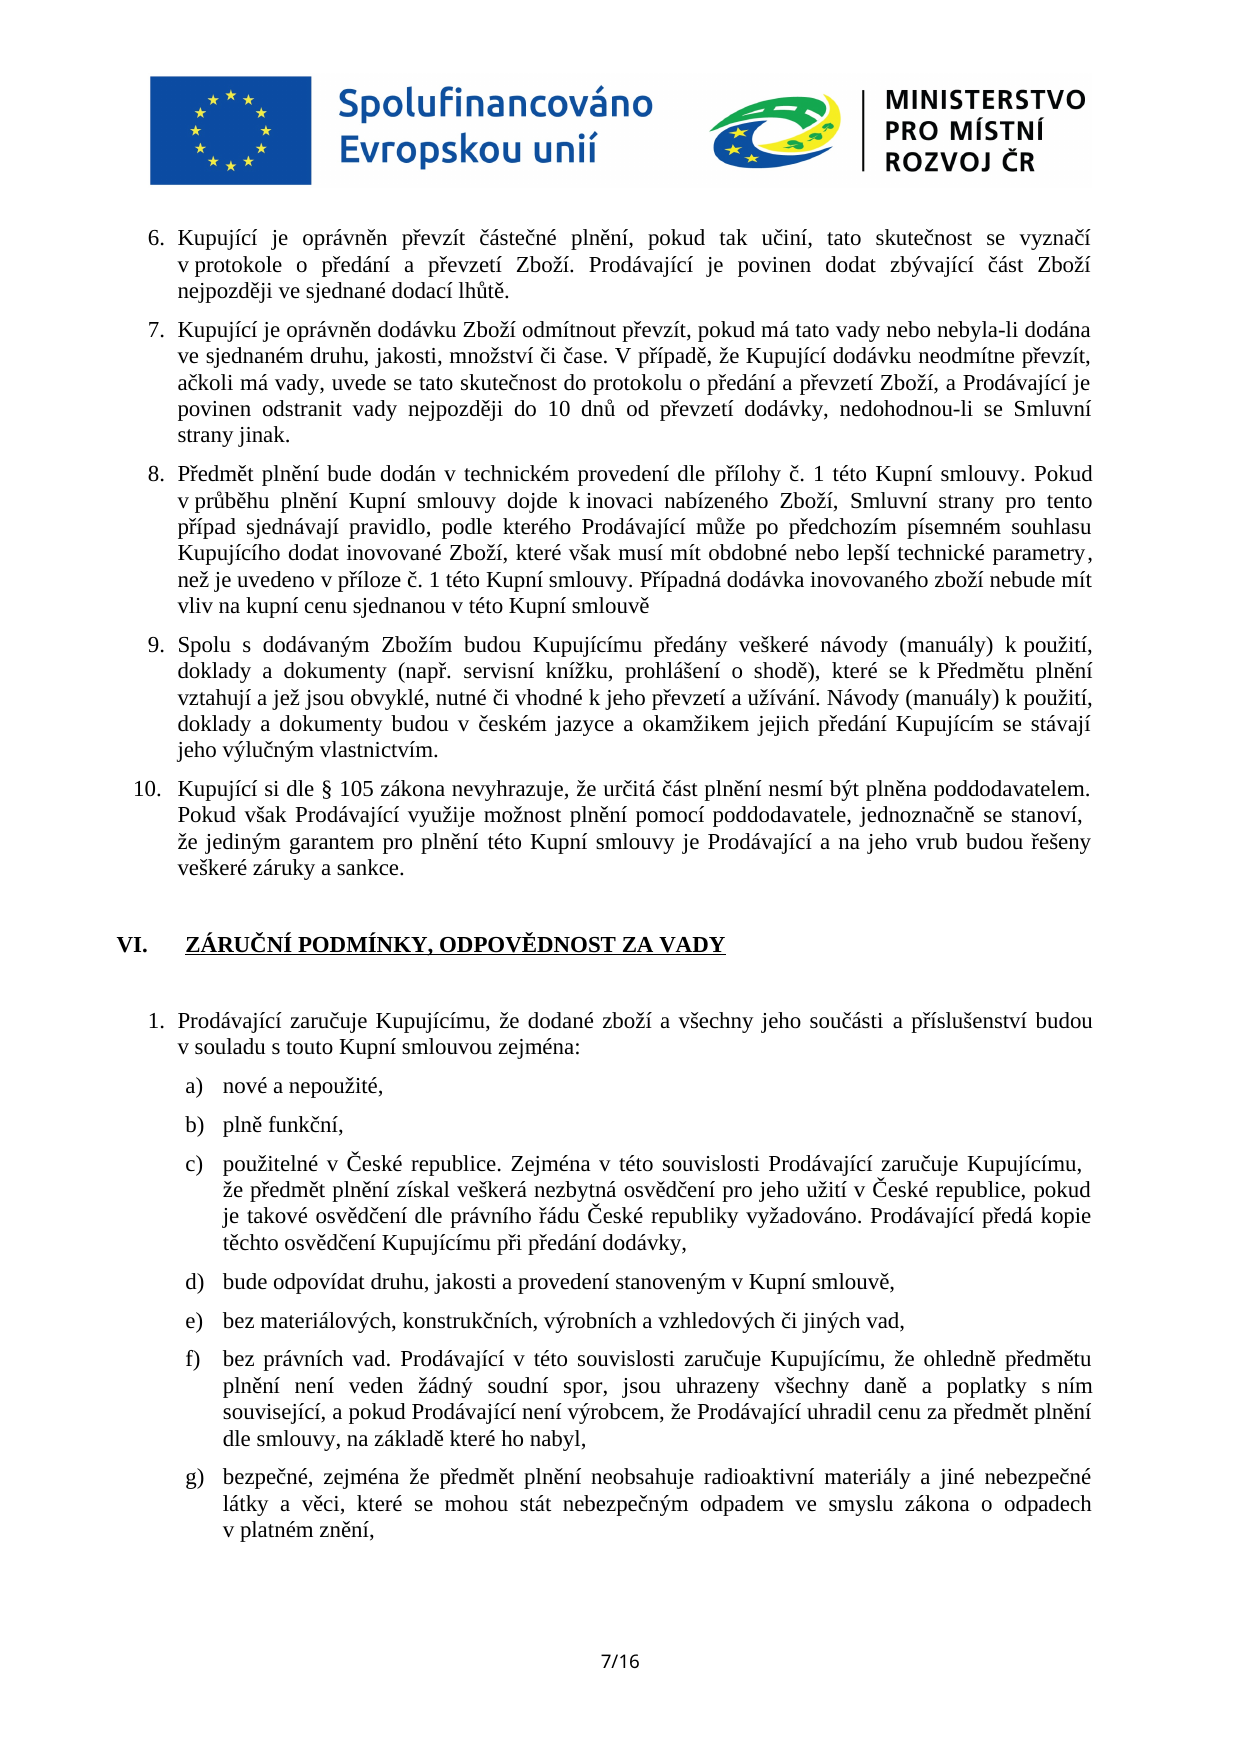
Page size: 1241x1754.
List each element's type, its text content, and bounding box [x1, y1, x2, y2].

list plně funkční, [185, 1111, 1093, 1137]
list bezpečné, zejména že předmět plnění neobsahuje radioaktivní materiály a jiné nebezpečné látky a věci, které se mohou stát nebezpečným odpadem ve smyslu zákona o odpadech v platném znění, [185, 1463, 1093, 1542]
list bez právních vad. Prodávající v této souvislosti zaručuje Kupujícímu, že ohledně předmětu plnění není veden žádný soudní spor, jsou uhrazeny všechny daně a poplatky s ním související, a pokud Prodávající není výrobcem, že Prodávající uhradil cenu za předmět plnění dle smlouvy, na základě které ho nabyl, [185, 1346, 1093, 1451]
list Kupující si dle § 105 zákona nevyhrazuje, že určitá část plnění nesmí být plněna poddodavatelem. Pokud však Prodávající využije možnost plnění pomocí poddodavatele, jednoznačně se stanoví, že jediným garantem pro plnění této Kupní smlouvy je Prodávající a na jeho vrub budou řešeny veškeré záruky a sankce. [133, 775, 1093, 881]
picture [147, 73, 1093, 188]
list Kupující je oprávněn převzít částečné plnění, pokud tak učiní, tato skutečnost se vyznačí v protokole o předání a převzetí Zboží. Prodávající je povinen dodat zbývající část Zboží nejpozději ve sjednané dodací lhůtě. [148, 224, 1093, 303]
list Spolu s dodávaným Zbožím budou Kupujícímu předány veškeré návody (manuály) k použití, doklady a dokumenty (např. servisní knížku, prohlášení o shodě), které se k Předmětu plnění vztahují a jež jsou obvyklé, nutné či vhodné k jeho převzetí a užívání. Návody (manuály) k použití, doklady a dokumenty budou v českém jazyce a okamžikem jejich předání Kupujícím se stávají jeho výlučným vlastnictvím. [148, 631, 1093, 763]
text ZÁRUČNÍ PODMÍNKY, ODPOVĚDNOST ZA VADY [148, 931, 1093, 957]
list Předmět plnění bude dodán v technickém provedení dle přílohy č. 1 této Kupní smlouvy. Pokud v průběhu plnění Kupní smlouvy dojde k inovaci nabízeného Zboží, Smluvní strany pro tento případ sjednávají pravidlo, podle kterého Prodávající může po předchozím písemném souhlasu Kupujícího dodat inovované Zboží, které však musí mít obdobné nebo lepší technické parametry, než je uvedeno v příloze č. 1 této Kupní smlouvy. Případná dodávka inovovaného zboží nebude mít vliv na kupní cenu sjednanou v této Kupní smlouvě [148, 460, 1093, 618]
list bez materiálových, konstrukčních, výrobních a vzhledových či jiných vad, [185, 1307, 1093, 1333]
list Prodávající zaručuje Kupujícímu, že dodané zboží a všechny jeho součásti a příslušenství budou v souladu s touto Kupní smlouvou zejména: [148, 1007, 1093, 1060]
list Kupující je oprávněn dodávku Zboží odmítnout převzít, pokud má tato vady nebo nebyla-li dodána ve sjednaném druhu, jakosti, množství či čase. V případě, že Kupující dodávku neodmítne převzít, ačkoli má vady, uvede se tato skutečnost do protokolu o předání a převzetí Zboží, a Prodávající je povinen odstranit vady nejpozději do 10 dnů od převzetí dodávky, nedohodnou-li se Smluvní strany jinak. [148, 316, 1093, 448]
list bude odpovídat druhu, jakosti a provedení stanoveným v Kupní smlouvě, [185, 1268, 1093, 1294]
list použitelné v České republice. Zejména v této souvislosti Prodávající zaručuje Kupujícímu, že předmět plnění získal veškerá nezbytná osvědčení pro jeho užití v České republice, pokud je takové osvědčení dle právního řádu České republiky vyžadováno. Prodávající předá kopie těchto osvědčení Kupujícímu při předání dodávky, [185, 1150, 1093, 1255]
list nové a nepoužité, [185, 1072, 1093, 1098]
